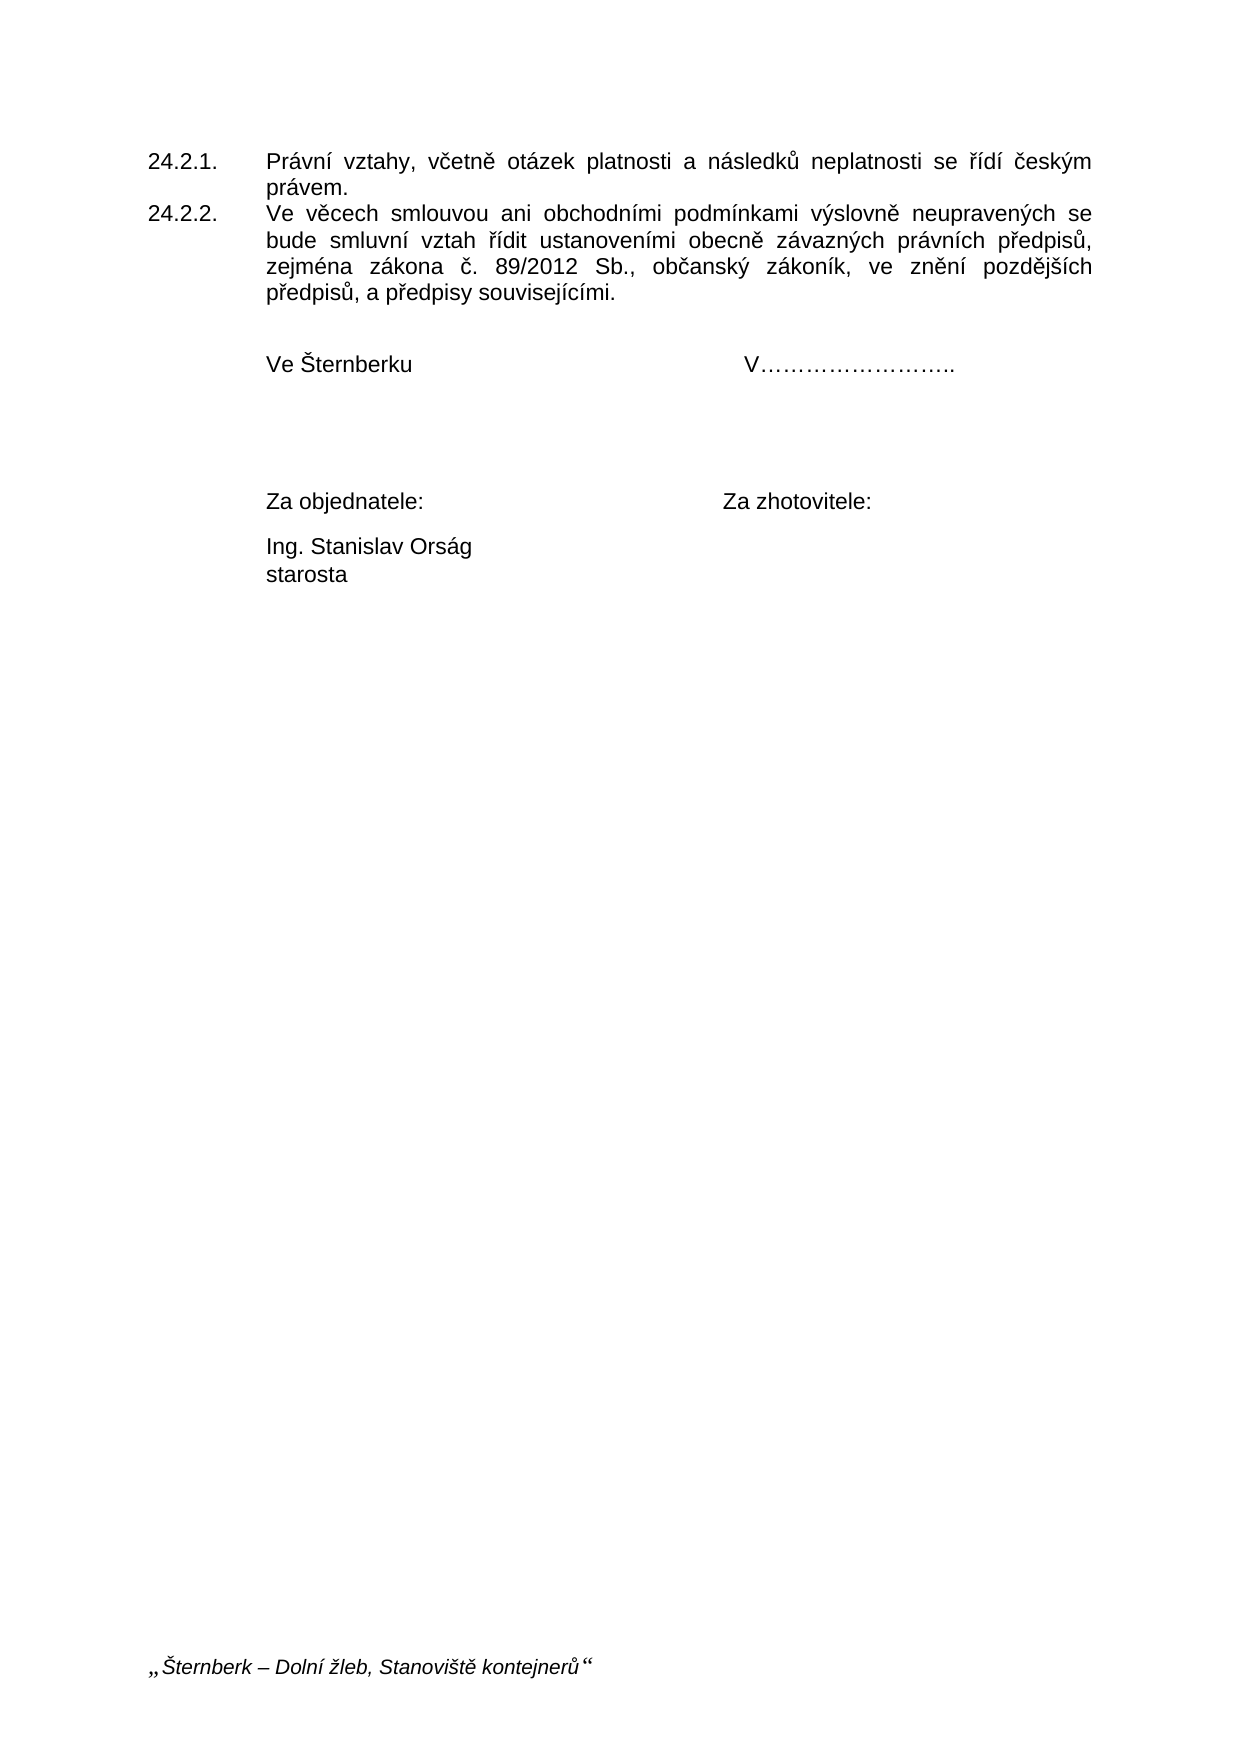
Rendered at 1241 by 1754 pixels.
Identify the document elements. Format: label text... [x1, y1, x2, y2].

text Ing. Stanislav Orság [148, 533, 1081, 559]
text Za objednatele: Za zhotovitele: [148, 488, 1081, 514]
text Ve Šternberku V…………………….. [203, 351, 1081, 377]
text starosta [148, 561, 1081, 588]
list Ve věcech smlouvou ani obchodními podmínkami výslovně neupravených se bude smluvní vztah řídit ustanoveními obecně závazných právních předpisů, zejména zákona č. 89/2012 Sb., občanský zákoník, ve znění pozdějších předpisů, a předpisy souvisejícími. [148, 200, 1093, 306]
list Právní vztahy, včetně otázek platnosti a následků neplatnosti se řídí českým právem. [148, 148, 1093, 200]
